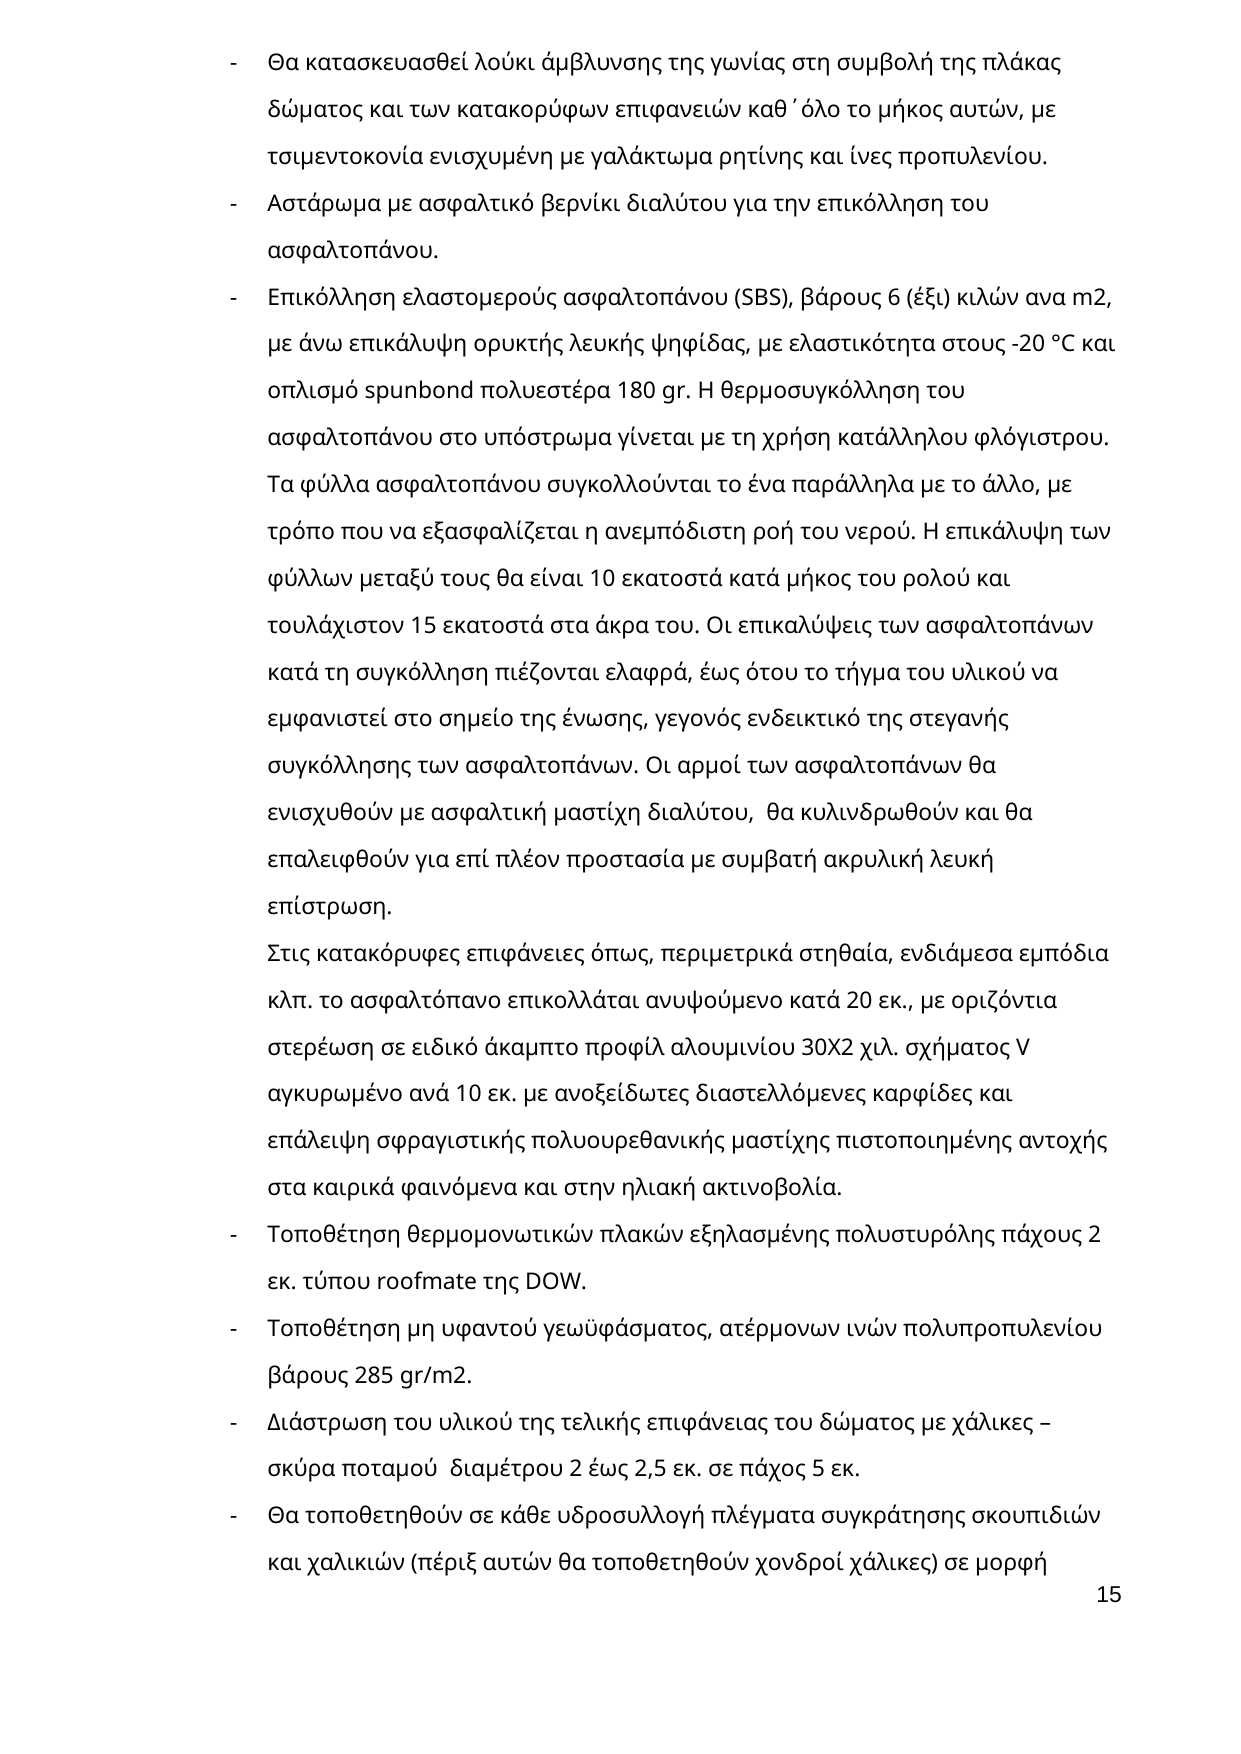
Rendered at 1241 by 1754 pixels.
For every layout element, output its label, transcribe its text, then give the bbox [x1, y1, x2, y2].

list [229, 1499, 1122, 1577]
list Αστάρωμα με ασφαλτικό βερνίκι διαλύτου για την επικόλληση του ασφαλτοπάνου. [229, 187, 1122, 265]
list Θα κατασκευασθεί λούκι άμβλυνσης της γωνίας στη συμβολή της πλάκας δώματος και των κατακορύφων επιφανειών καθ΄όλο το μήκος αυτών, με τσιμεντοκονία ενισχυμένη με γαλάκτωμα ρητίνης και ίνες προπυλενίου. [229, 46, 1122, 171]
list Τοποθέτηση μη υφαντού γεωϋφάσματος, ατέρμονων ινών πολυπροπυλενίου βάρους 285 gr/m2. [229, 1312, 1122, 1390]
list Τοποθέτηση θερμομονωτικών πλακών εξηλασμένης πολυστυρόλης πάχους 2 εκ. τύπου roofmate της DOW. [229, 1218, 1122, 1296]
list Στις κατακόρυφες επιφάνειες όπως, περιμετρικά στηθαία, ενδιάμεσα εμπόδια κλπ. το ασφαλτόπανο επικολλάται ανυψούμενο κατά 20 εκ., με οριζόντια στερέωση σε ειδικό άκαμπτο προφίλ αλουμινίου 30Χ2 χιλ. σχήματος V αγκυρωμένο ανά 10 εκ. με ανοξείδωτες διαστελλόμενες καρφίδες και επάλειψη σφραγιστικής πολυουρεθανικής μαστίχης πιστοποιημένης αντοχής στα καιρικά φαινόμενα και στην ηλιακή ακτινοβολία. [267, 937, 1122, 1202]
list Διάστρωση του υλικού της τελικής επιφάνειας του δώματος με χάλικες – σκύρα ποταμού διαμέτρου 2 έως 2,5 εκ. σε πάχος 5 εκ. [229, 1405, 1122, 1483]
list Επικόλληση ελαστομερούς ασφαλτοπάνου (SBS), βάρους 6 (έξι) κιλών ανα m2, με άνω επικάλυψη ορυκτής λευκής ψηφίδας, με ελαστικότητα στους -20 °C και οπλισμό spunbond πολυεστέρα 180 gr. Η θερμοσυγκόλληση του ασφαλτοπάνου στο υπόστρωμα γίνεται με τη χρήση κατάλληλου φλόγιστρου. Τα φύλλα ασφαλτοπάνου συγκολλούνται το ένα παράλληλα με το άλλο, με τρόπο που να εξασφαλίζεται η ανεμπόδιστη ροή του νερού. Η επικάλυψη των φύλλων μεταξύ τους θα είναι 10 εκατοστά κατά μήκος του ρολού και τουλάχιστον 15 εκατοστά στα άκρα του. Οι επικαλύψεις των ασφαλτοπάνων κατά τη συγκόλληση πιέζονται ελαφρά, έως ότου το τήγμα του υλικού να εμφανιστεί στο σημείο της ένωσης, γεγονός ενδεικτικό της στεγανής συγκόλλησης των ασφαλτοπάνων. Οι αρμοί των ασφαλτοπάνων θα ενισχυθούν με ασφαλτική μαστίχη διαλύτου, θα κυλινδρωθούν και θα επαλειφθούν για επί πλέον προστασία με συμβατή ακρυλική λευκή επίστρωση. [229, 280, 1122, 921]
